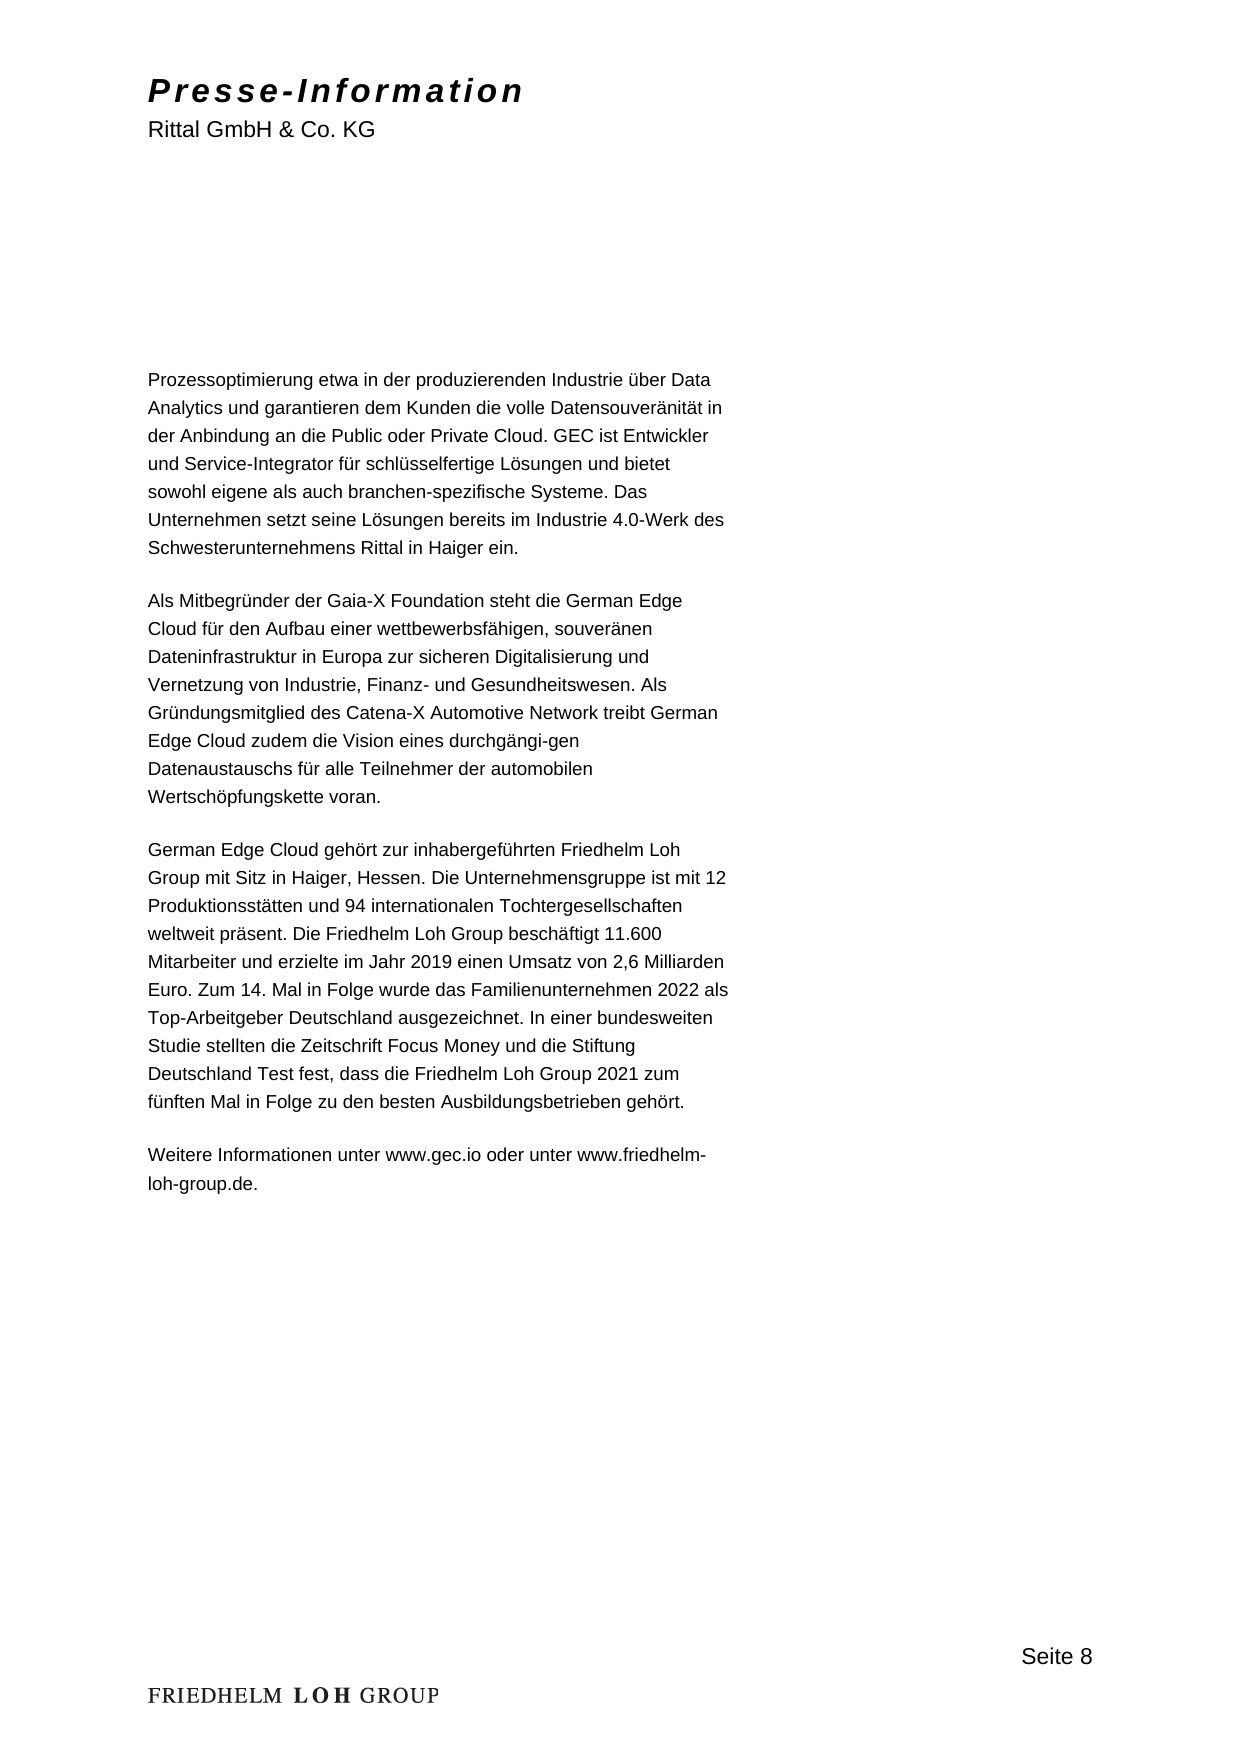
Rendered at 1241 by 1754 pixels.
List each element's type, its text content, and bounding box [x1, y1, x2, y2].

text Als Mitbegründer der Gaia-X Foundation steht die German Edge Cloud für den Aufbau einer wettbewerbsfähigen, souveränen Dateninfrastruktur in Europa zur sicheren Digitalisierung und Vernetzung von Industrie, Finanz- und Gesundheitswesen. Als Gründungsmitglied des Catena-X Automotive Network treibt German Edge Cloud zudem die Vision eines durchgängi-gen Datenaustauschs für alle Teilnehmer der automobilen Wertschöpfungskette voran. [148, 590, 729, 808]
text German Edge Cloud gehört zur inhabergeführten Friedhelm Loh Group mit Sitz in Haiger, Hessen. Die Unternehmensgruppe ist mit 12 Produktionsstätten und 94 internationalen Tochtergesellschaften weltweit präsent. Die Friedhelm Loh Group beschäftigt 11.600 Mitarbeiter und erzielte im Jahr 2019 einen Umsatz von 2,6 Milliarden Euro. Zum 14. Mal in Folge wurde das Familienunternehmen 2022 als Top-Arbeitgeber Deutschland ausgezeichnet. In einer bundesweiten Studie stellten die Zeitschrift Focus Money und die Stiftung Deutschland Test fest, dass die Friedhelm Loh Group 2021 zum fünften Mal in Folge zu den besten Ausbildungsbetrieben gehört. [148, 839, 729, 1113]
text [148, 369, 729, 558]
text Weitere Informationen unter www.gec.io oder unter www.friedhelm-loh-group.de. [148, 1144, 729, 1194]
picture [148, 1687, 438, 1703]
